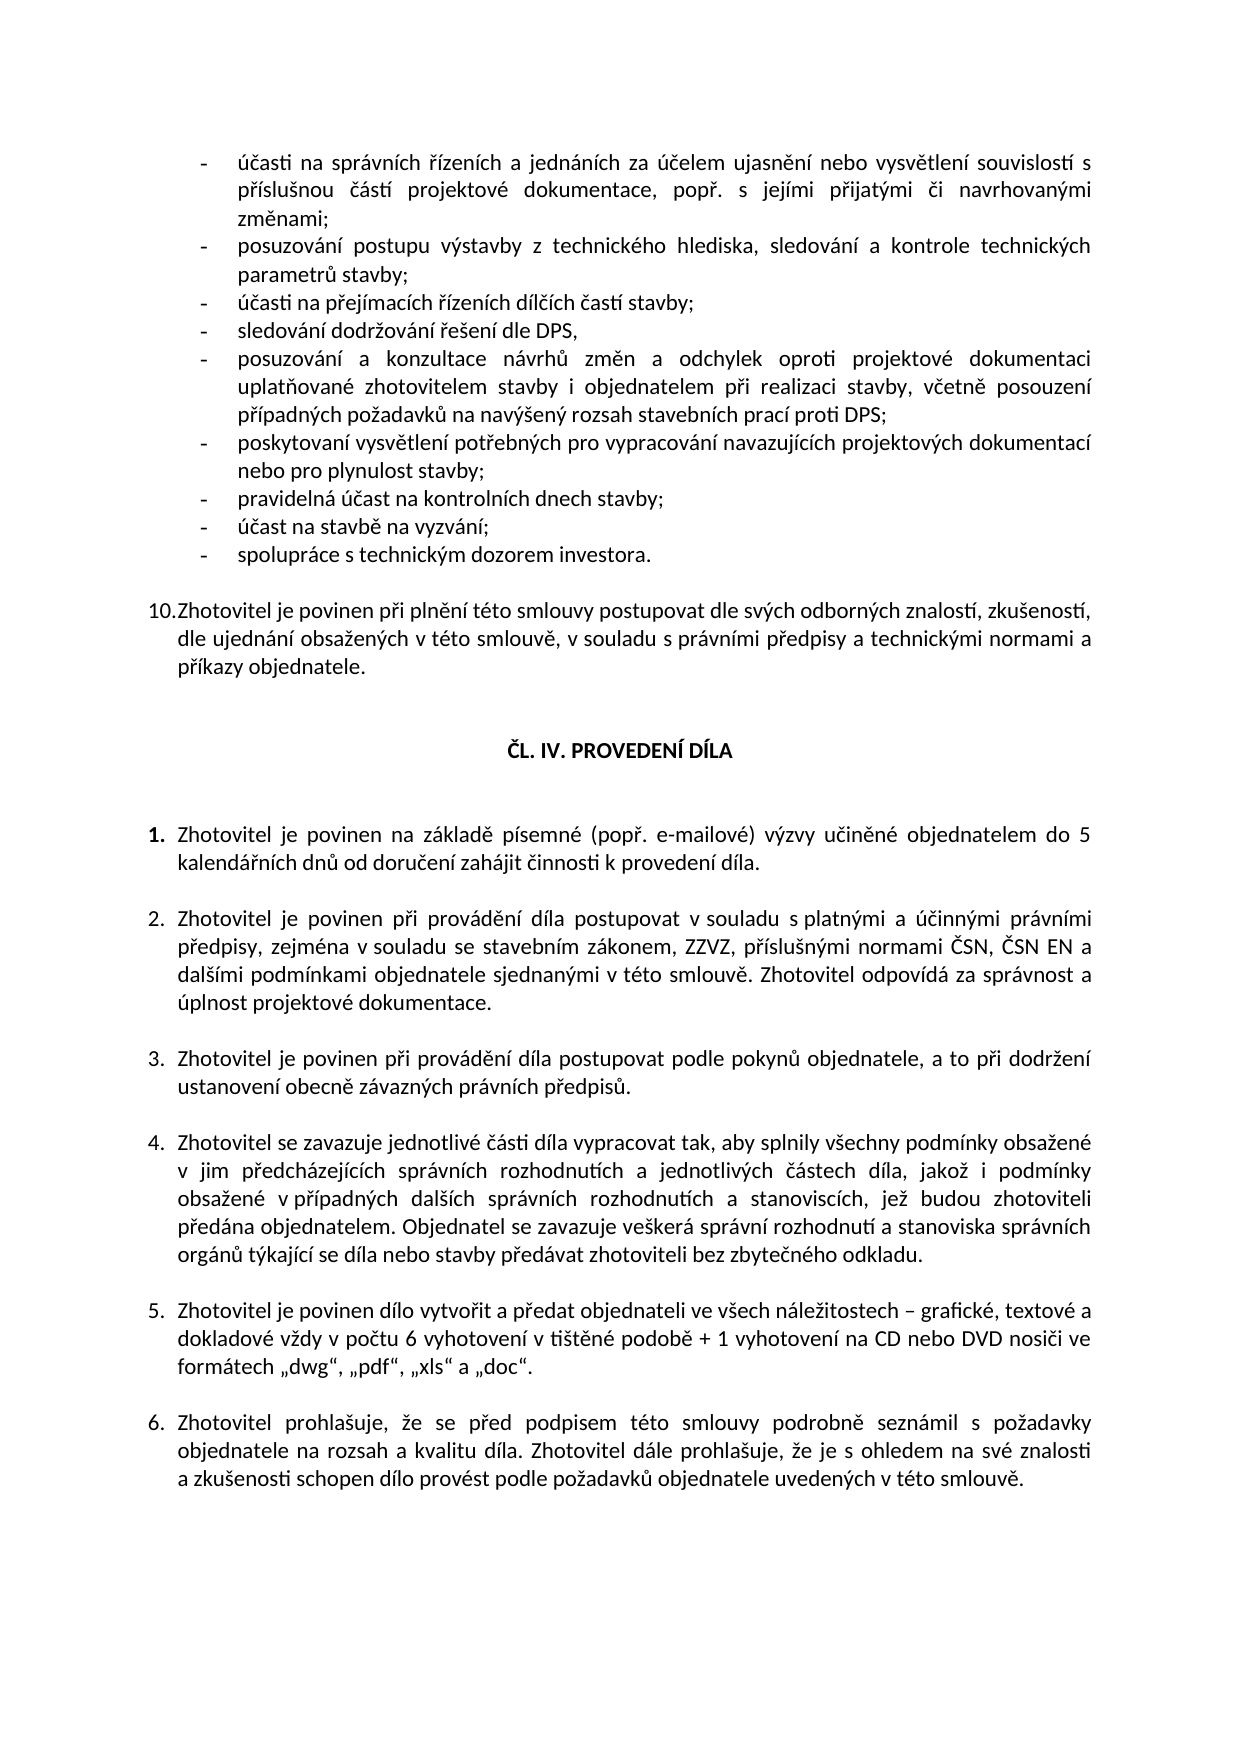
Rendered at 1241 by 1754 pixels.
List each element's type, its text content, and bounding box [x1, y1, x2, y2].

list účasti na přejímacích řízeních dílčích častí stavby; [200, 288, 1093, 316]
list posuzování a konzultace návrhů změn a odchylek oproti projektové dokumentaci uplatňované zhotovitelem stavby i objednatelem při realizaci stavby, včetně posouzení případných požadavků na navýšený rozsah stavebních prací proti DPS; [200, 344, 1093, 428]
list posuzování postupu výstavby z technického hlediska, sledování a kontrole technických parametrů stavby; [200, 232, 1093, 288]
list spolupráce s technickým dozorem investora. [200, 540, 1093, 568]
list Zhotovitel je povinen dílo vytvořit a předat objednateli ve všech náležitostech – grafické, textové a dokladové vždy v počtu 6 vyhotovení v tištěné podobě + 1 vyhotovení na CD nebo DVD nosiči ve formátech „dwg“, „pdf“, „xls“ a „doc“. [148, 1296, 1093, 1381]
list Zhotovitel je povinen při provádění díla postupovat v souladu s platnými a účinnými právními předpisy, zejména v souladu se stavebním zákonem, ZZVZ, příslušnými normami ČSN, ČSN EN a dalšími podmínkami objednatele sjednanými v této smlouvě. Zhotovitel odpovídá za správnost a úplnost projektové dokumentace. [148, 904, 1093, 1016]
list sledování dodržování řešení dle DPS, [200, 316, 1093, 344]
list pravidelná účast na kontrolních dnech stavby; [200, 484, 1093, 512]
list poskytovaní vysvětlení potřebných pro vypracování navazujících projektových dokumentací nebo pro plynulost stavby; [200, 428, 1093, 484]
list účasti na správních řízeních a jednáních za účelem ujasnění nebo vysvětlení souvislostí s příslušnou částí projektové dokumentace, popř. s jejími přijatými či navrhovanými změnami; [200, 148, 1093, 232]
list Zhotovitel je povinen při provádění díla postupovat podle pokynů objednatele, a to při dodržení ustanovení obecně závazných právních předpisů. [148, 1044, 1093, 1100]
list účast na stavbě na vyzvání; [200, 512, 1093, 540]
list Zhotovitel se zavazuje jednotlivé části díla vypracovat tak, aby splnily všechny podmínky obsažené v jim předcházejících správních rozhodnutích a jednotlivých částech díla, jakož i podmínky obsažené v případných dalších správních rozhodnutích a stanoviscích, jež budou zhotoviteli předána objednatelem. Objednatel se zavazuje veškerá správní rozhodnutí a stanoviska správních orgánů týkající se díla nebo stavby předávat zhotoviteli bez zbytečného odkladu. [148, 1128, 1093, 1268]
text ČL. IV. PROVEDENÍ DÍLA [148, 736, 1093, 764]
list Zhotovitel je povinen při plnění této smlouvy postupovat dle svých odborných znalostí, zkušeností, dle ujednání obsažených v této smlouvě, v souladu s právními předpisy a technickými normami a příkazy objednatele. [148, 596, 1093, 680]
list Zhotovitel prohlašuje, že se před podpisem této smlouvy podrobně seznámil s požadavky objednatele na rozsah a kvalitu díla. Zhotovitel dále prohlašuje, že je s ohledem na své znalosti a zkušenosti schopen dílo provést podle požadavků objednatele uvedených v této smlouvě. [148, 1408, 1093, 1493]
list Zhotovitel je povinen na základě písemné (popř. e-mailové) výzvy učiněné objednatelem do 5 kalendářních dnů od doručení zahájit činnosti k provedení díla. [148, 820, 1093, 876]
